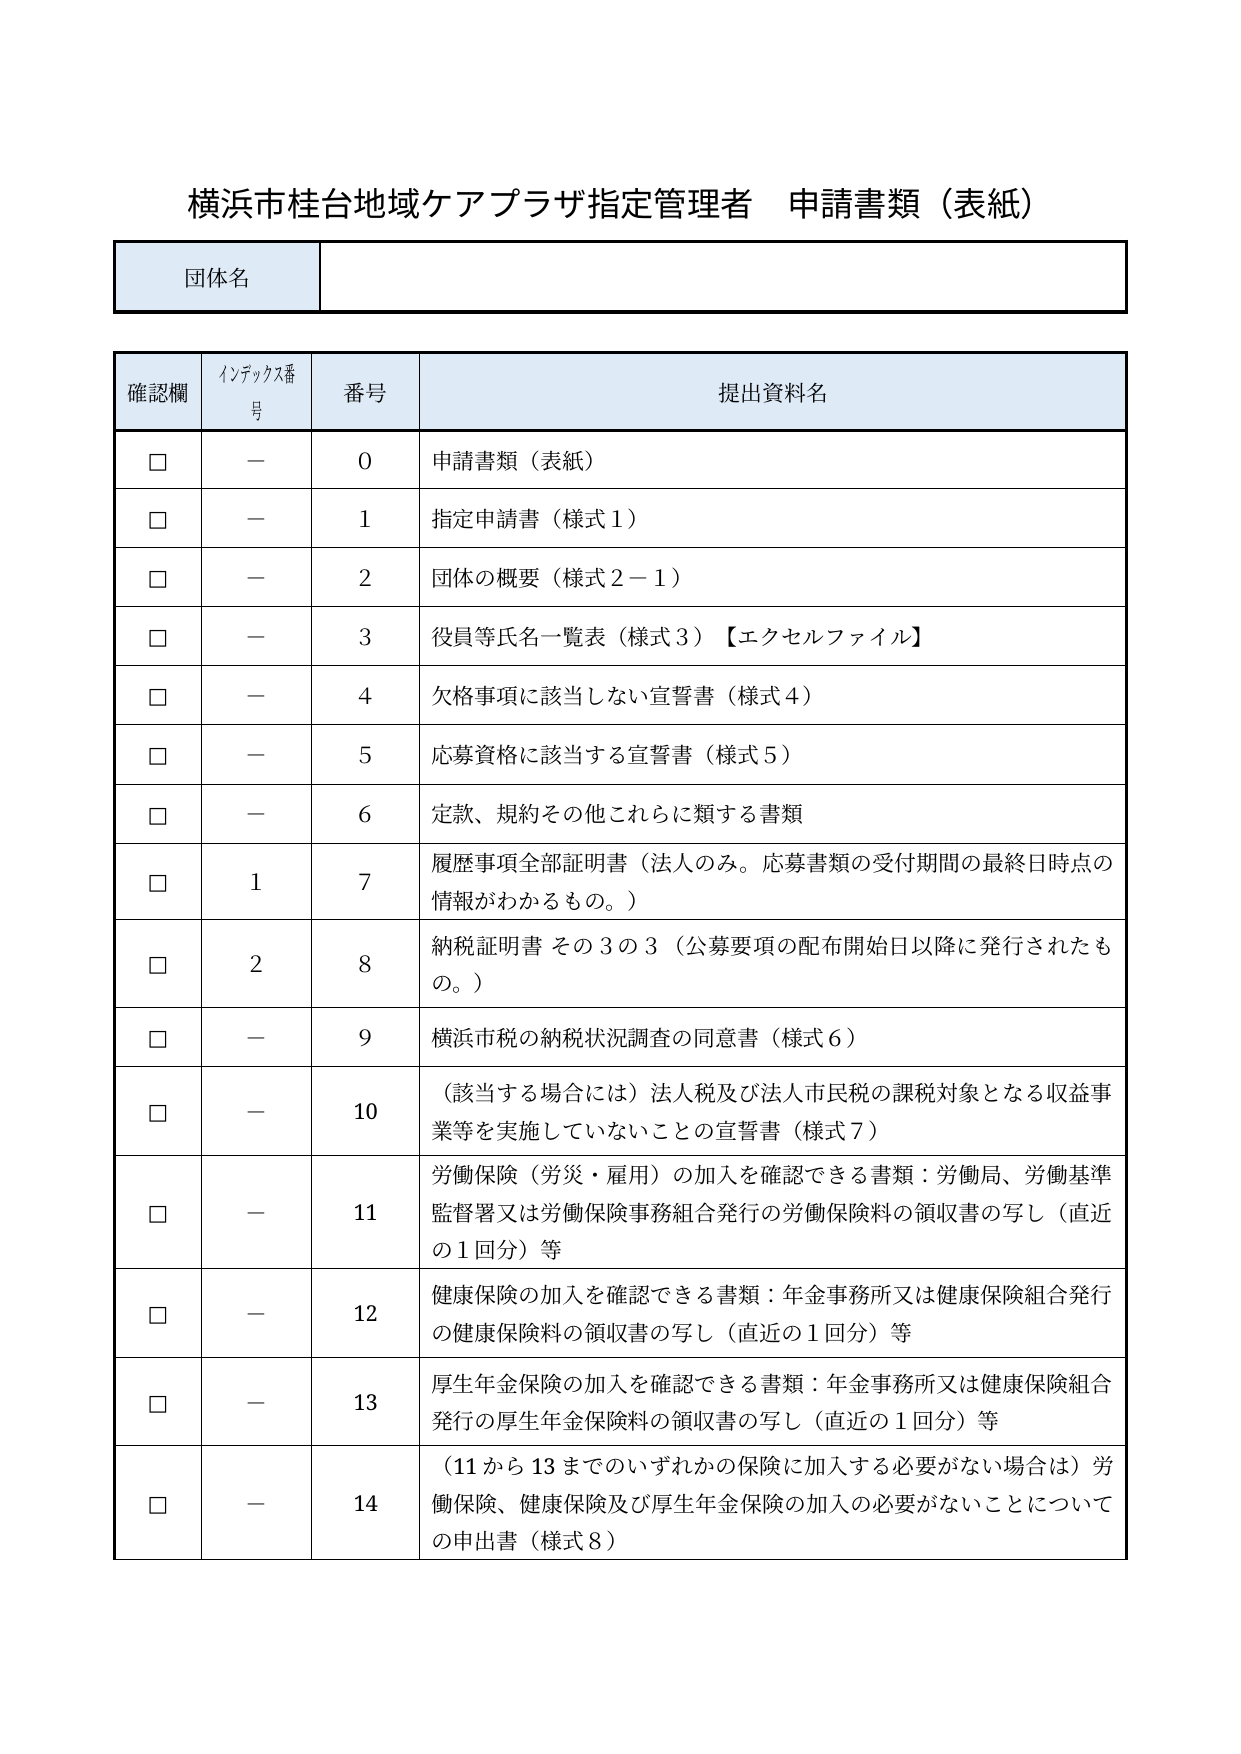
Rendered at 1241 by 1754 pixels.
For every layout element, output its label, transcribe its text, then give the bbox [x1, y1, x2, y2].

table_cell － [202, 432, 311, 488]
table_cell [116, 1269, 201, 1357]
table_cell ７ [312, 844, 419, 918]
table_cell [116, 607, 201, 665]
table_header 提出資料名 [420, 354, 1125, 429]
table_cell 定款、規約その他これらに類する書類 [420, 785, 1125, 842]
table_cell － [202, 489, 311, 547]
table_header 確認欄 [116, 354, 201, 429]
table_cell 12 [312, 1269, 419, 1357]
table_header 番号 [312, 354, 419, 429]
table_cell [116, 844, 201, 918]
table_cell ８ [312, 920, 419, 1007]
table_cell 13 [312, 1358, 419, 1445]
table_cell － [202, 1156, 311, 1268]
table_cell － [202, 548, 311, 606]
table_cell ５ [312, 725, 419, 783]
text 横浜市桂台地域ケアプラザ指定管理者 申請書類（表紙） [112, 164, 1128, 239]
table_cell [116, 1156, 201, 1268]
table_header 団体名 [116, 243, 319, 310]
table_cell 横浜市税の納税状況調査の同意書（様式６） [420, 1008, 1125, 1066]
table_cell [116, 1008, 201, 1066]
table_cell ６ [312, 785, 419, 842]
table_cell [116, 666, 201, 724]
table_cell 履歴事項全部証明書（法人のみ。応募書類の受付期間の最終日時点の情報がわかるもの。） [420, 844, 1125, 918]
table_cell 厚生年金保険の加入を確認できる書類：年金事務所又は健康保険組合発行の厚生年金保険料の領収書の写し（直近の１回分）等 [420, 1358, 1125, 1445]
table_cell ０ [312, 432, 419, 488]
table_header インデックス番号 [202, 354, 311, 429]
table_header [321, 243, 1125, 310]
table_cell 11 [312, 1156, 419, 1268]
table_cell （該当する場合には）法人税及び法人市民税の課税対象となる収益事業等を実施していないことの宣誓書（様式７） [420, 1067, 1125, 1155]
table_cell １ [312, 489, 419, 547]
table_cell － [202, 607, 311, 665]
table_cell 労働保険（労災・雇用）の加入を確認できる書類：労働局、労働基準監督署又は労働保険事務組合発行の労働保険料の領収書の写し（直近の１回分）等 [420, 1156, 1125, 1268]
table_cell （11から13までのいずれかの保険に加入する必要がない場合は）労働保険、健康保険及び厚生年金保険の加入の必要がないことについての申出書（様式８） [420, 1446, 1125, 1559]
table_cell 指定申請書（様式１） [420, 489, 1125, 547]
table_cell 役員等氏名一覧表（様式３）【エクセルファイル】 [420, 607, 1125, 665]
table_cell － [202, 785, 311, 842]
table_cell ２ [312, 548, 419, 606]
table_cell [116, 548, 201, 606]
table_cell － [202, 666, 311, 724]
table_cell 14 [312, 1446, 419, 1559]
table_cell 申請書類（表紙） [420, 432, 1125, 488]
table_cell － [202, 1446, 311, 1559]
table_cell [116, 1446, 201, 1559]
table_cell １ [202, 844, 311, 918]
table_cell － [202, 1067, 311, 1155]
table_cell ９ [312, 1008, 419, 1066]
table_cell ３ [312, 607, 419, 665]
table_cell 応募資格に該当する宣誓書（様式５） [420, 725, 1125, 783]
table_cell [116, 920, 201, 1007]
table_cell [116, 725, 201, 783]
table_cell － [202, 1358, 311, 1445]
table_cell － [202, 1008, 311, 1066]
table_cell [116, 432, 201, 488]
table_cell 納税証明書 その３の３（公募要項の配布開始日以降に発行されたもの。） [420, 920, 1125, 1007]
table_cell ２ [202, 920, 311, 1007]
table_cell － [202, 725, 311, 783]
table_cell 健康保険の加入を確認できる書類：年金事務所又は健康保険組合発行の健康保険料の領収書の写し（直近の１回分）等 [420, 1269, 1125, 1357]
table_cell 10 [312, 1067, 419, 1155]
table_cell [116, 785, 201, 842]
table_cell ４ [312, 666, 419, 724]
table_cell － [202, 1269, 311, 1357]
table_cell [116, 1358, 201, 1445]
table_cell 欠格事項に該当しない宣誓書（様式４） [420, 666, 1125, 724]
table_cell [116, 1067, 201, 1155]
table_cell [116, 489, 201, 547]
table_cell 団体の概要（様式２－１） [420, 548, 1125, 606]
